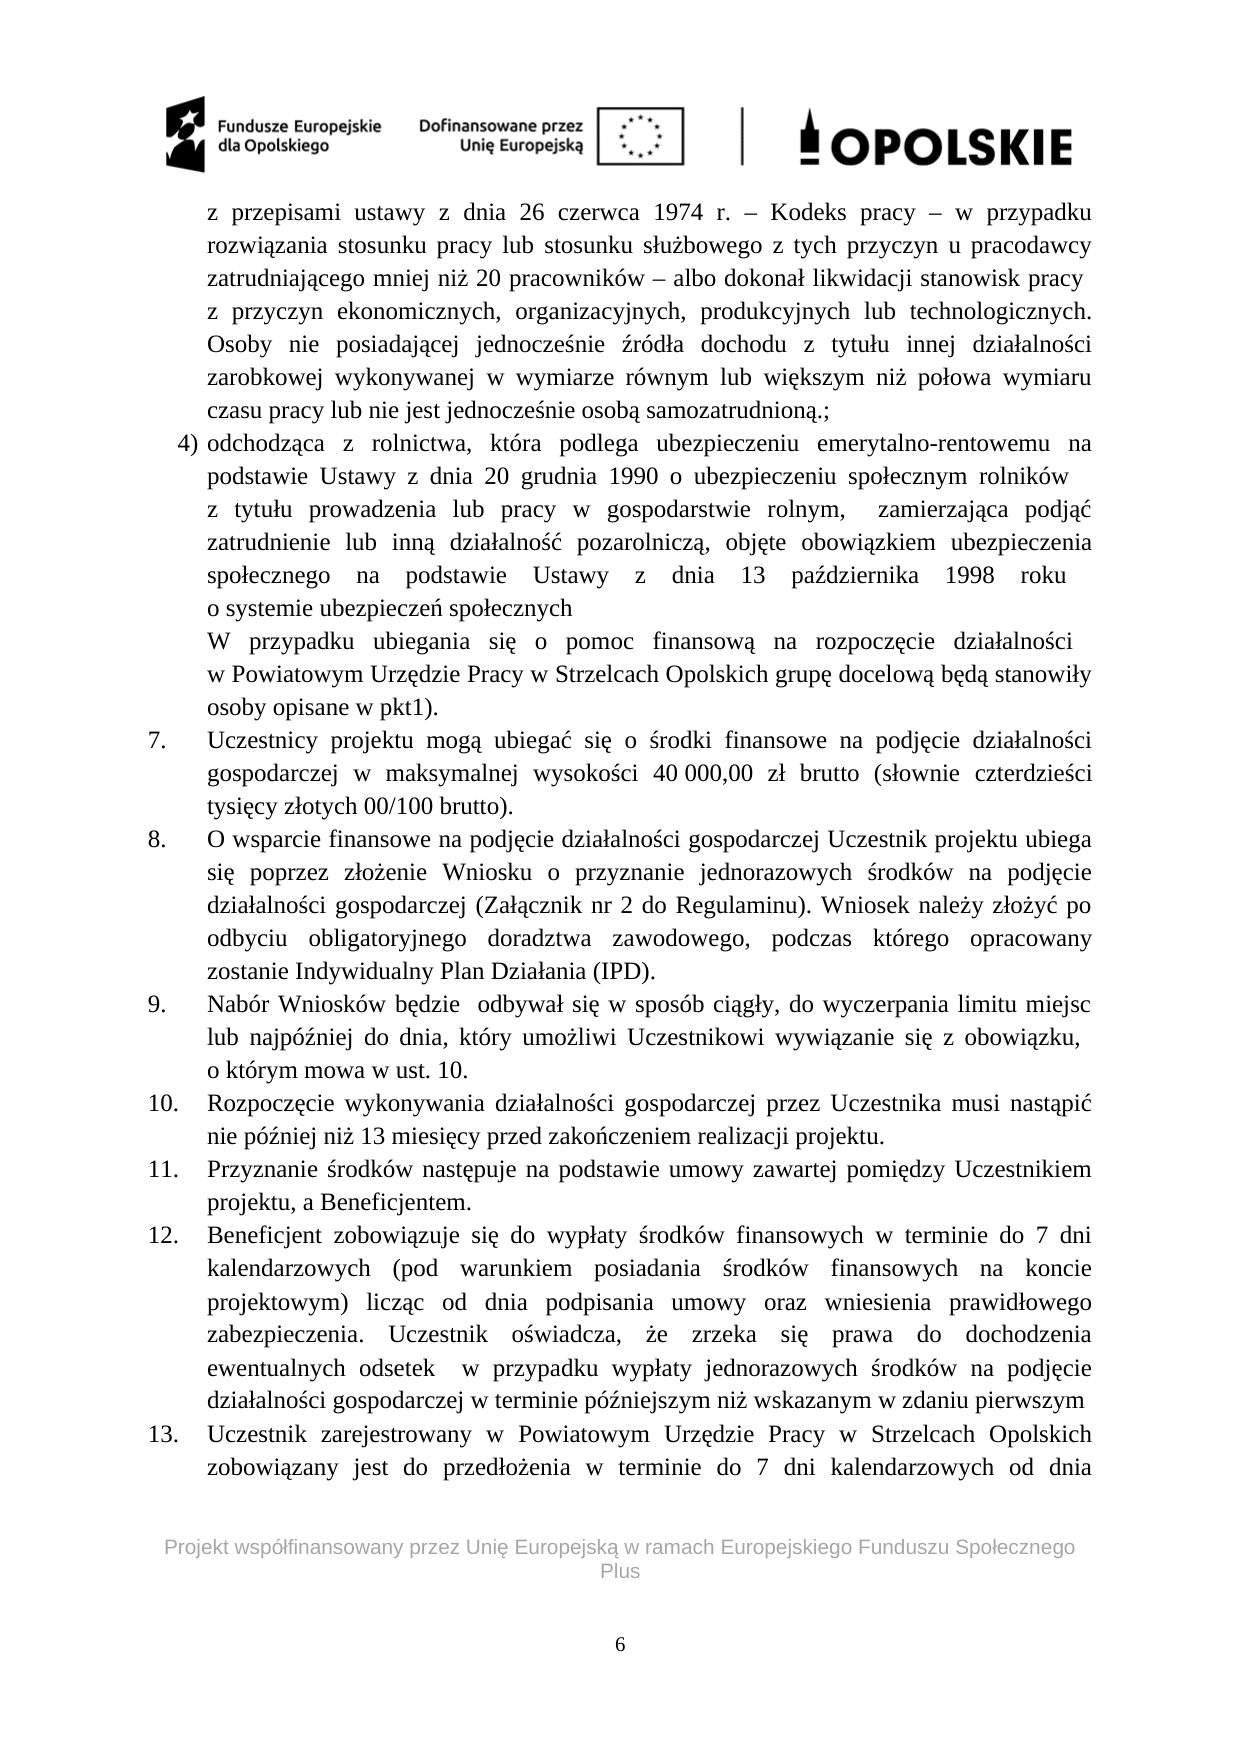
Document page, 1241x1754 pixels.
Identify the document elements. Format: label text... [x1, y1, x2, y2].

list Przyznanie środków następuje na podstawie umowy zawartej pomiędzy Uczestnikiem projektu, a Beneficjentem. [148, 1154, 1092, 1216]
list Rozpoczęcie wykonywania działalności gospodarczej przez Uczestnika musi nastąpić nie później niż 13 miesięcy przed zakończeniem realizacji projektu. [148, 1088, 1092, 1150]
picture [147, 73, 1092, 197]
list odchodząca z rolnictwa, która podlega ubezpieczeniu emerytalno-rentowemu na podstawie Ustawy z dnia 20 grudnia 1990 o ubezpieczeniu społecznym rolników z tytułu prowadzenia lub pracy w gospodarstwie rolnym, zamierzająca podjąć zatrudnienie lub inną działalność pozarolniczą, objęte obowiązkiem ubezpieczenia społecznego na podstawie Ustawy z dnia 13 października 1998 roku o systemie ubezpieczeń społecznych [177, 428, 1092, 622]
list Nabór Wniosków będzie odbywał się w sposób ciągły, do wyczerpania limitu miejsc lub najpóźniej do dnia, który umożliwi Uczestnikowi wywiązanie się z obowiązku, o którym mowa w ust. 10. [148, 989, 1092, 1084]
text W przypadku ubiegania się o pomoc finansową na rozpoczęcie działalności w Powiatowym Urzędzie Pracy w Strzelcach Opolskich grupę docelową będą stanowiły osoby opisane w pkt1). [207, 626, 1092, 721]
list Uczestnicy projektu mogą ubiegać się o środki finansowe na podjęcie działalności gospodarczej w maksymalnej wysokości 40 000,00 zł brutto (słownie czterdzieści tysięcy złotych 00/100 brutto). [148, 725, 1092, 820]
list Beneficjent zobowiązuje się do wypłaty środków finansowych w terminie do 7 dni kalendarzowych (pod warunkiem posiadania środków finansowych na koncie projektowym) licząc od dnia podpisania umowy oraz wniesienia prawidłowego zabezpieczenia. Uczestnik oświadcza, że zrzeka się prawa do dochodzenia ewentualnych odsetek w przypadku wypłaty jednorazowych środków na podjęcie działalności gospodarczej w terminie późniejszym niż wskazanym w zdaniu pierwszym [148, 1221, 1092, 1414]
list O wsparcie finansowe na podjęcie działalności gospodarczej Uczestnik projektu ubiega się poprzez złożenie Wniosku o przyznanie jednorazowych środków na podjęcie działalności gospodarczej (Załącznik nr 2 do Regulaminu). Wniosek należy złożyć po odbyciu obligatoryjnego doradztwa zawodowego, podczas którego opracowany zostanie Indywidualny Plan Działania (IPD). [148, 824, 1092, 985]
